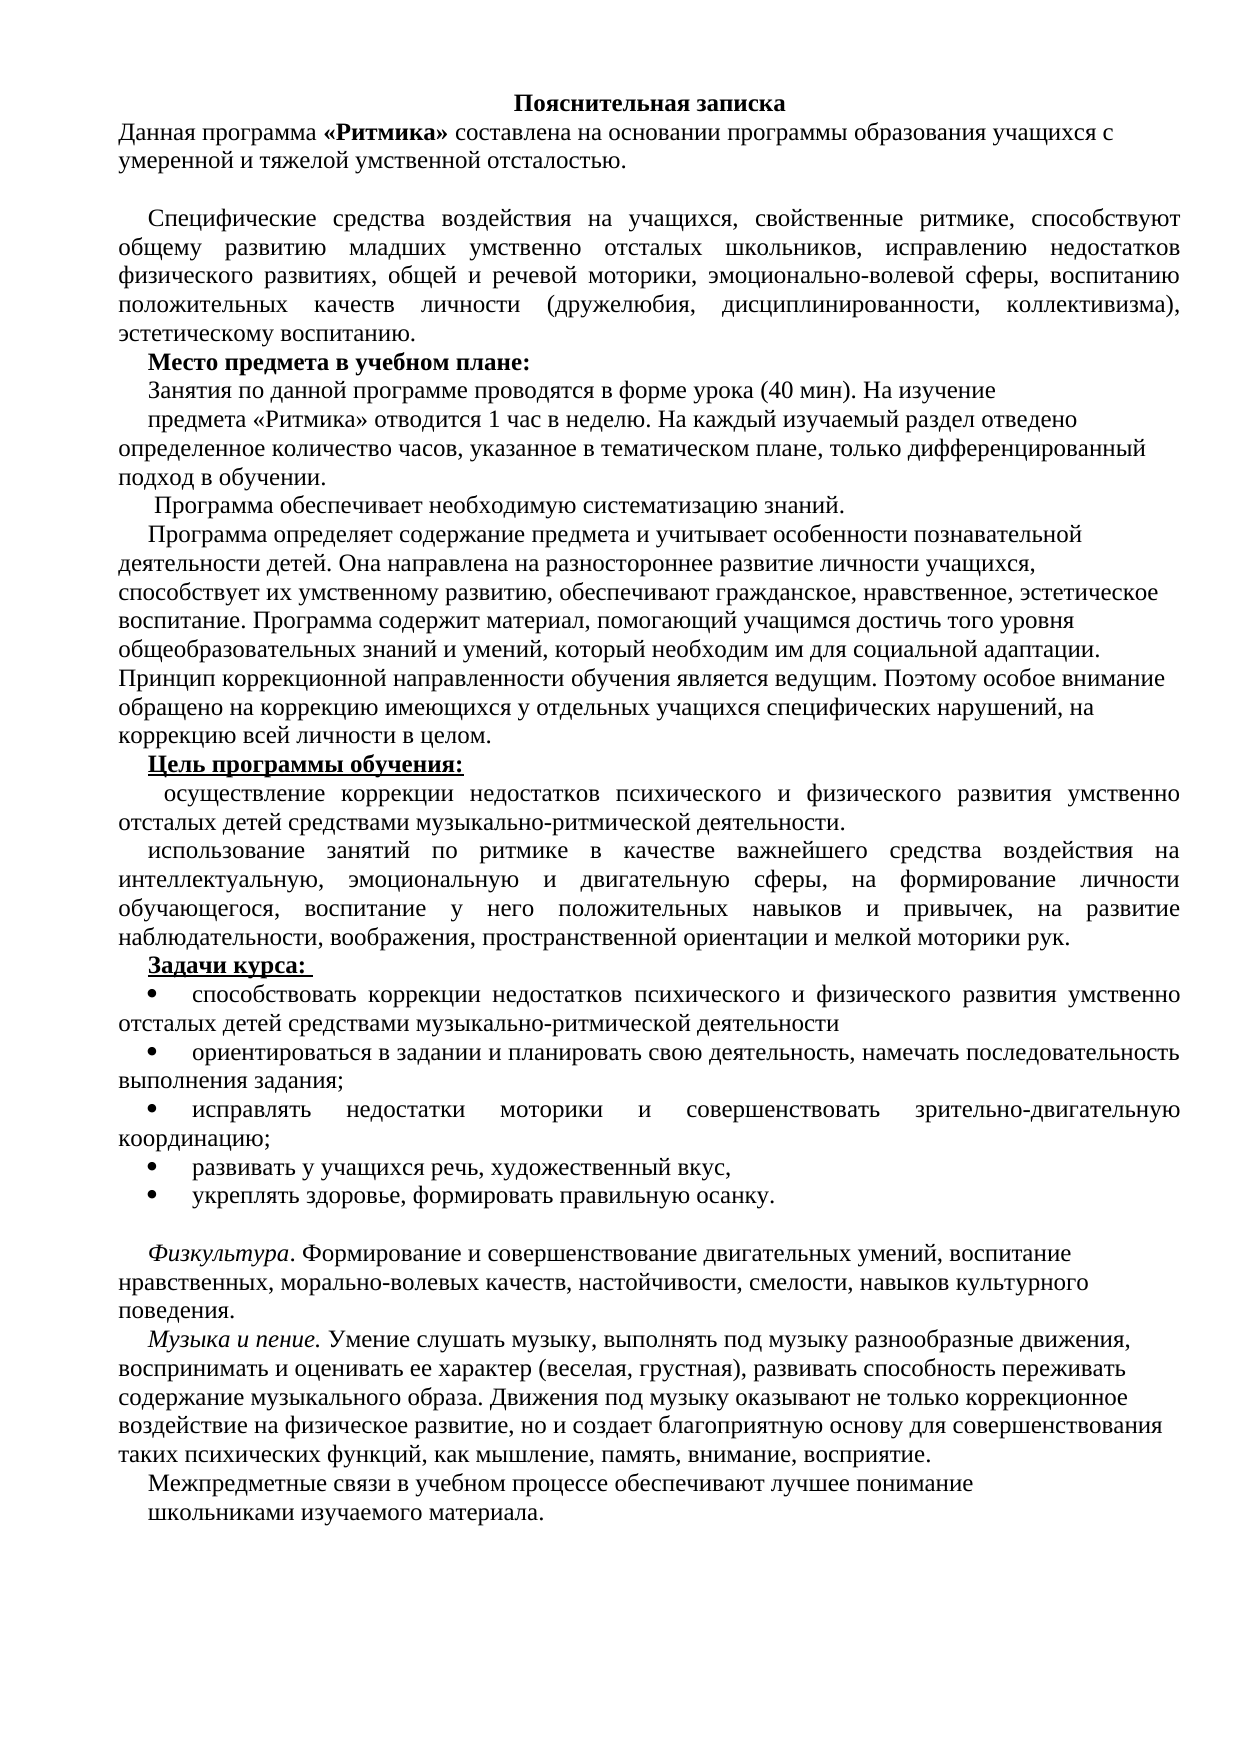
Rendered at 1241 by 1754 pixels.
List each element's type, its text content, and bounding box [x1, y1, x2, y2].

list способствовать коррекции недостатков психического и физического развития умственно отсталых детей средствами музыкально-ритмической деятельности [118, 979, 1181, 1037]
text Специфические средства воздействия на учащихся, свойственные ритмике, способствуют общему развитию младших умственно отсталых школьников, исправлению недостатков физического развитиях, общей и речевой моторики, эмоционально-волевой сферы, воспитанию положительных качеств личности (дружелюбия, дисциплинированности, коллективизма), эстетическому воспитанию. [118, 203, 1181, 347]
text осуществление коррекции недостатков психического и физического развития умственно отсталых детей средствами музыкально-ритмической деятельности. [118, 778, 1181, 835]
text Программа определяет содержание предмета и учитывает особенности познавательной деятельности детей. Она направлена на разностороннее развитие личности учащихся, способствует их умственному развитию, обеспечивают гражданское, нравственное, эстетическое воспитание. Программа содержит материал, помогающий учащимся достичь того уровня общеобразовательных знаний и умений, который необходим им для социальной адаптации. Принцип коррекционной направленности обучения является ведущим. Поэтому особое внимание обращено на коррекцию имеющихся у отдельных учащихся специфических нарушений, на коррекцию всей личности в целом. [118, 519, 1181, 749]
text Задачи курса: [118, 950, 1181, 979]
text Пояснительная записка [118, 88, 1181, 117]
text Место предмета в учебном плане: [118, 347, 1181, 375]
list исправлять недостатки моторики и совершенствовать зрительно-двигательную координацию; [118, 1094, 1181, 1152]
text Физкультура. Формирование и совершенствование двигательных умений, воспитание нравственных, морально-волевых качеств, настойчивости, смелости, навыков культурного поведения. [118, 1238, 1181, 1324]
text Музыка и пение. Умение слушать музыку, выполнять под музыку разнообразные движения, воспринимать и оценивать ее характер (веселая, грустная), развивать способность переживать содержание музыкального образа. Движения под музыку оказывают не только коррекционное воздействие на физическое развитие, но и создает благоприятную основу для совершенствования таких психических функций, как мышление, память, внимание, восприятие. [118, 1324, 1181, 1468]
text Данная программа «Ритмика» составлена на основании программы образования учащихся с умеренной и тяжелой умственной отсталостью. [118, 117, 1181, 174]
text Цель программы обучения: [118, 749, 1181, 778]
text Программа обеспечивает необходимую систематизацию знаний. [118, 490, 1181, 519]
text Межпредметные связи в учебном процессе обеспечивают лучшее понимание [118, 1468, 1181, 1497]
text школьниками изучаемого материала. [118, 1497, 1181, 1525]
list ориентироваться в задании и планировать свою деятельность, намечать последовательность выполнения задания; [118, 1037, 1181, 1094]
text предмета «Ритмика» отводится 1 час в неделю. На каждый изучаемый раздел отведено определенное количество часов, указанное в тематическом плане, только дифференцированный подход в обучении. [118, 404, 1181, 490]
list развивать у учащихся речь, художественный вкус, [118, 1152, 1181, 1180]
text использование занятий по ритмике в качестве важнейшего средства воздействия на интеллектуальную, эмоциональную и двигательную сферы, на формирование личности обучающегося, воспитание у него положительных навыков и привычек, на развитие наблюдательности, воображения, пространственной ориентации и мелкой моторики рук. [118, 835, 1181, 950]
list укреплять здоровье, формировать правильную осанку. [118, 1180, 1181, 1209]
text Занятия по данной программе проводятся в форме урока (40 мин). На изучение [118, 375, 1181, 404]
